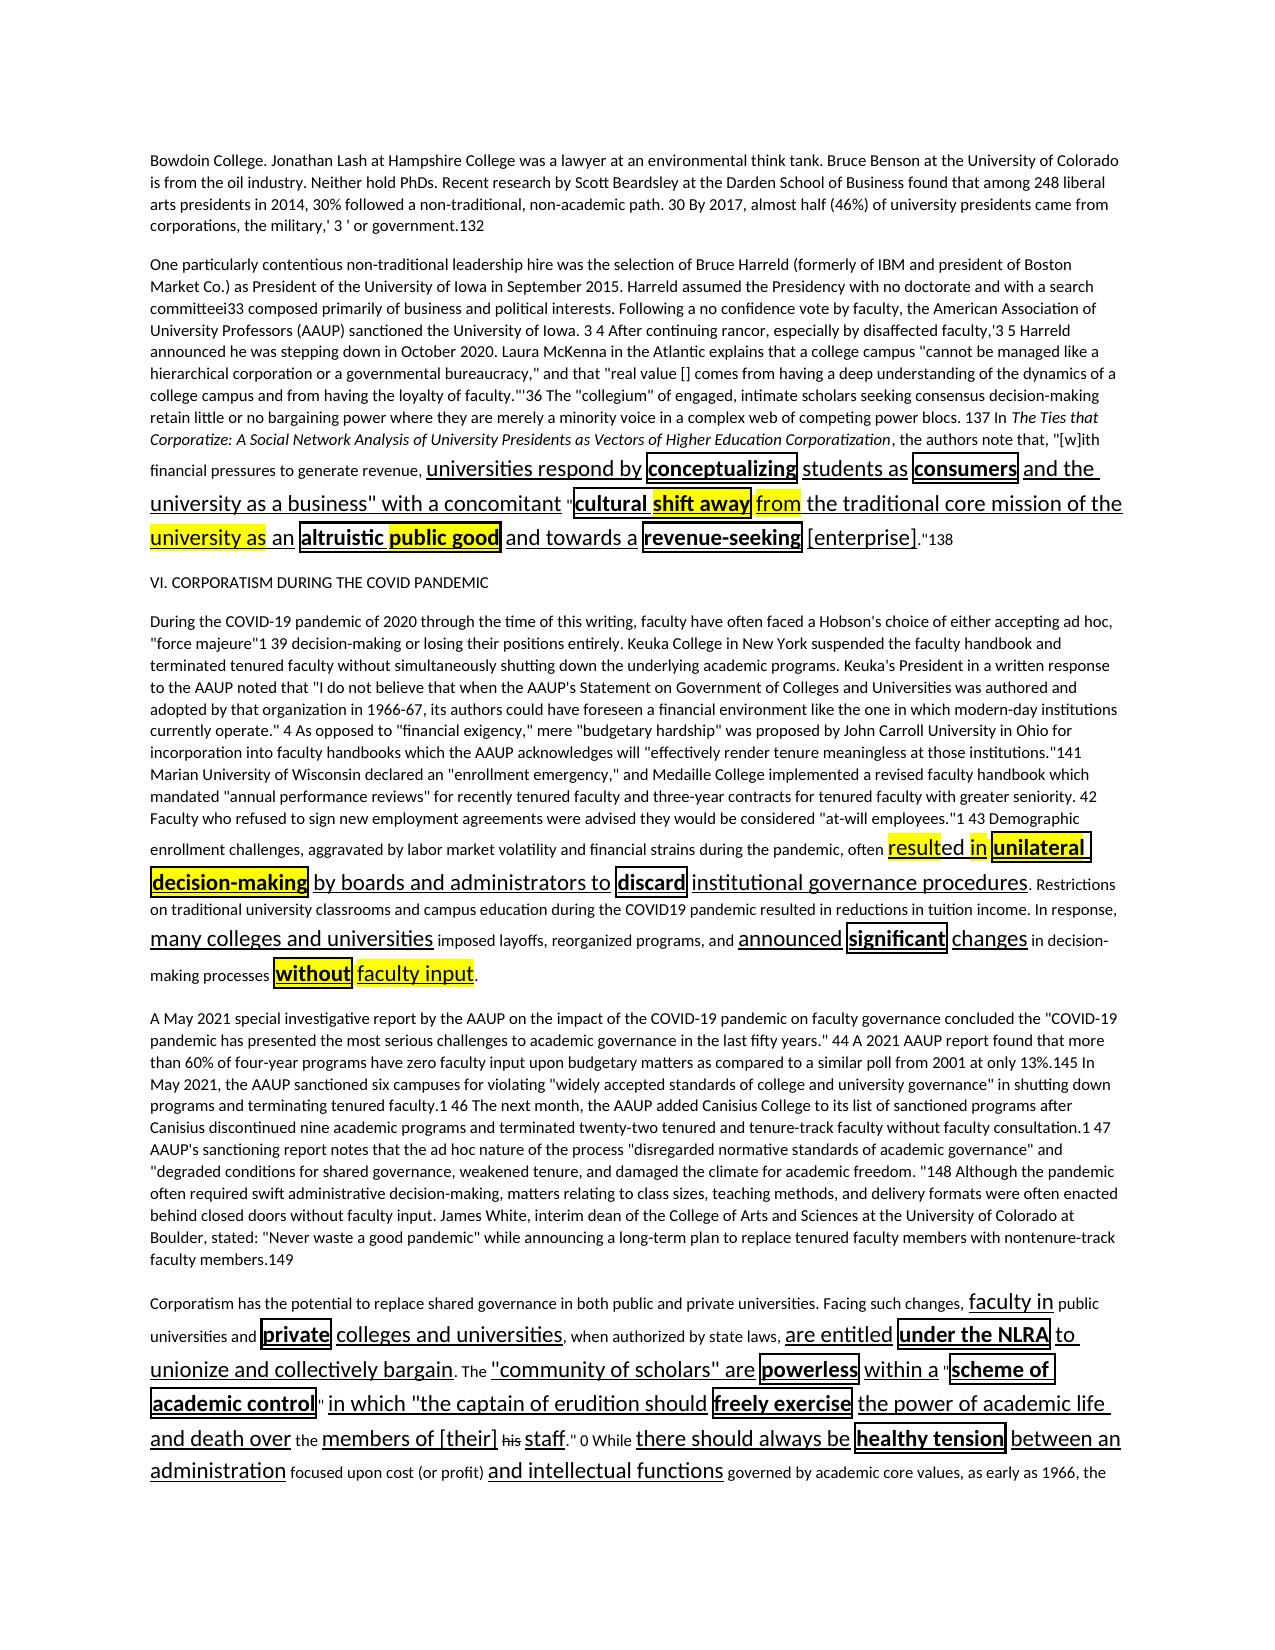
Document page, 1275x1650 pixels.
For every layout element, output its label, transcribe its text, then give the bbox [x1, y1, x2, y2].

text During the COVID-19 pandemic of 2020 through the time of this writing, faculty have often faced a Hobson's choice of either accepting ad hoc, "force majeure"1 39 decision-making or losing their positions entirely. Keuka College in New York suspended the faculty handbook and terminated tenured faculty without simultaneously shutting down the underlying academic programs. Keuka's President in a written response to the AAUP noted that "I do not believe that when the AAUP's Statement on Government of Colleges and Universities was authored and adopted by that organization in 1966-67, its authors could have foreseen a financial environment like the one in which modern-day institutions currently operate." 4 As opposed to "financial exigency," mere "budgetary hardship" was proposed by John Carroll University in Ohio for incorporation into faculty handbooks which the AAUP acknowledges will "effectively render tenure meaningless at those institutions."141 Marian University of Wisconsin declared an "enrollment emergency," and Medaille College implemented a revised faculty handbook which mandated "annual performance reviews" for recently tenured faculty and three-year contracts for tenured faculty with greater seniority. 42 Faculty who refused to sign new employment agreements were advised they would be considered "at-will employees."1 43 Demographic enrollment challenges, aggravated by labor market volatility and financial strains during the pandemic, often resulted in unilateral decision-making by boards and administrators to discard institutional governance procedures. Restrictions on traditional university classrooms and campus education during the COVID19 pandemic resulted in reductions in tuition income. In response, many colleges and universities imposed layoffs, reorganized programs, and announced significant changes in decision-making processes without faculty input. [150, 611, 1125, 989]
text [150, 150, 1125, 236]
text One particularly contentious non-traditional leadership hire was the selection of Bruce Harreld (formerly of IBM and president of Boston Market Co.) as President of the University of Iowa in September 2015. Harreld assumed the Presidency with no doctorate and with a search committeei33 composed primarily of business and political interests. Following a no confidence vote by faculty, the American Association of University Professors (AAUP) sanctioned the University of Iowa. 3 4 After continuing rancor, especially by disaffected faculty,'3 5 Harreld announced he was stepping down in October 2020. Laura McKenna in the Atlantic explains that a college campus "cannot be managed like a hierarchical corporation or a governmental bureaucracy," and that "real value [] comes from having a deep understanding of the dynamics of a college campus and from having the loyalty of faculty."'36 The "collegium" of engaged, intimate scholars seeking consensus decision-making retain little or no bargaining power where they are merely a minority voice in a complex web of competing power blocs. 137 In The Ties that Corporatize: A Social Network Analysis of University Presidents as Vectors of Higher Education Corporatization, the authors note that, "[w]ith financial pressures to generate revenue, universities respond by conceptualizing students as consumers and the university as a business" with a concomitant "cultural shift away from the traditional core mission of the university as an altruistic public good and towards a revenue-seeking [enterprise]."138 [150, 254, 1125, 553]
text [150, 1287, 1125, 1484]
text A May 2021 special investigative report by the AAUP on the impact of the COVID-19 pandemic on faculty governance concluded the "COVID-19 pandemic has presented the most serious challenges to academic governance in the last fifty years." 44 A 2021 AAUP report found that more than 60% of four-year programs have zero faculty input upon budgetary matters as compared to a similar poll from 2001 at only 13%.145 In May 2021, the AAUP sanctioned six campuses for violating "widely accepted standards of college and university governance" in shutting down programs and terminating tenured faculty.1 46 The next month, the AAUP added Canisius College to its list of sanctioned programs after Canisius discontinued nine academic programs and terminated twenty-two tenured and tenure-track faculty without faculty consultation.1 47 AAUP's sanctioning report notes that the ad hoc nature of the process "disregarded normative standards of academic governance" and "degraded conditions for shared governance, weakened tenure, and damaged the climate for academic freedom. "148 Although the pandemic often required swift administrative decision-making, matters relating to class sizes, teaching methods, and delivery formats were often enacted behind closed doors without faculty input. James White, interim dean of the College of Arts and Sciences at the University of Colorado at Boulder, stated: "Never waste a good pandemic" while announcing a long-term plan to replace tenured faculty members with nontenure-track faculty members.149 [150, 1008, 1125, 1269]
text VI. CORPORATISM DURING THE COVID PANDEMIC [150, 573, 1125, 593]
